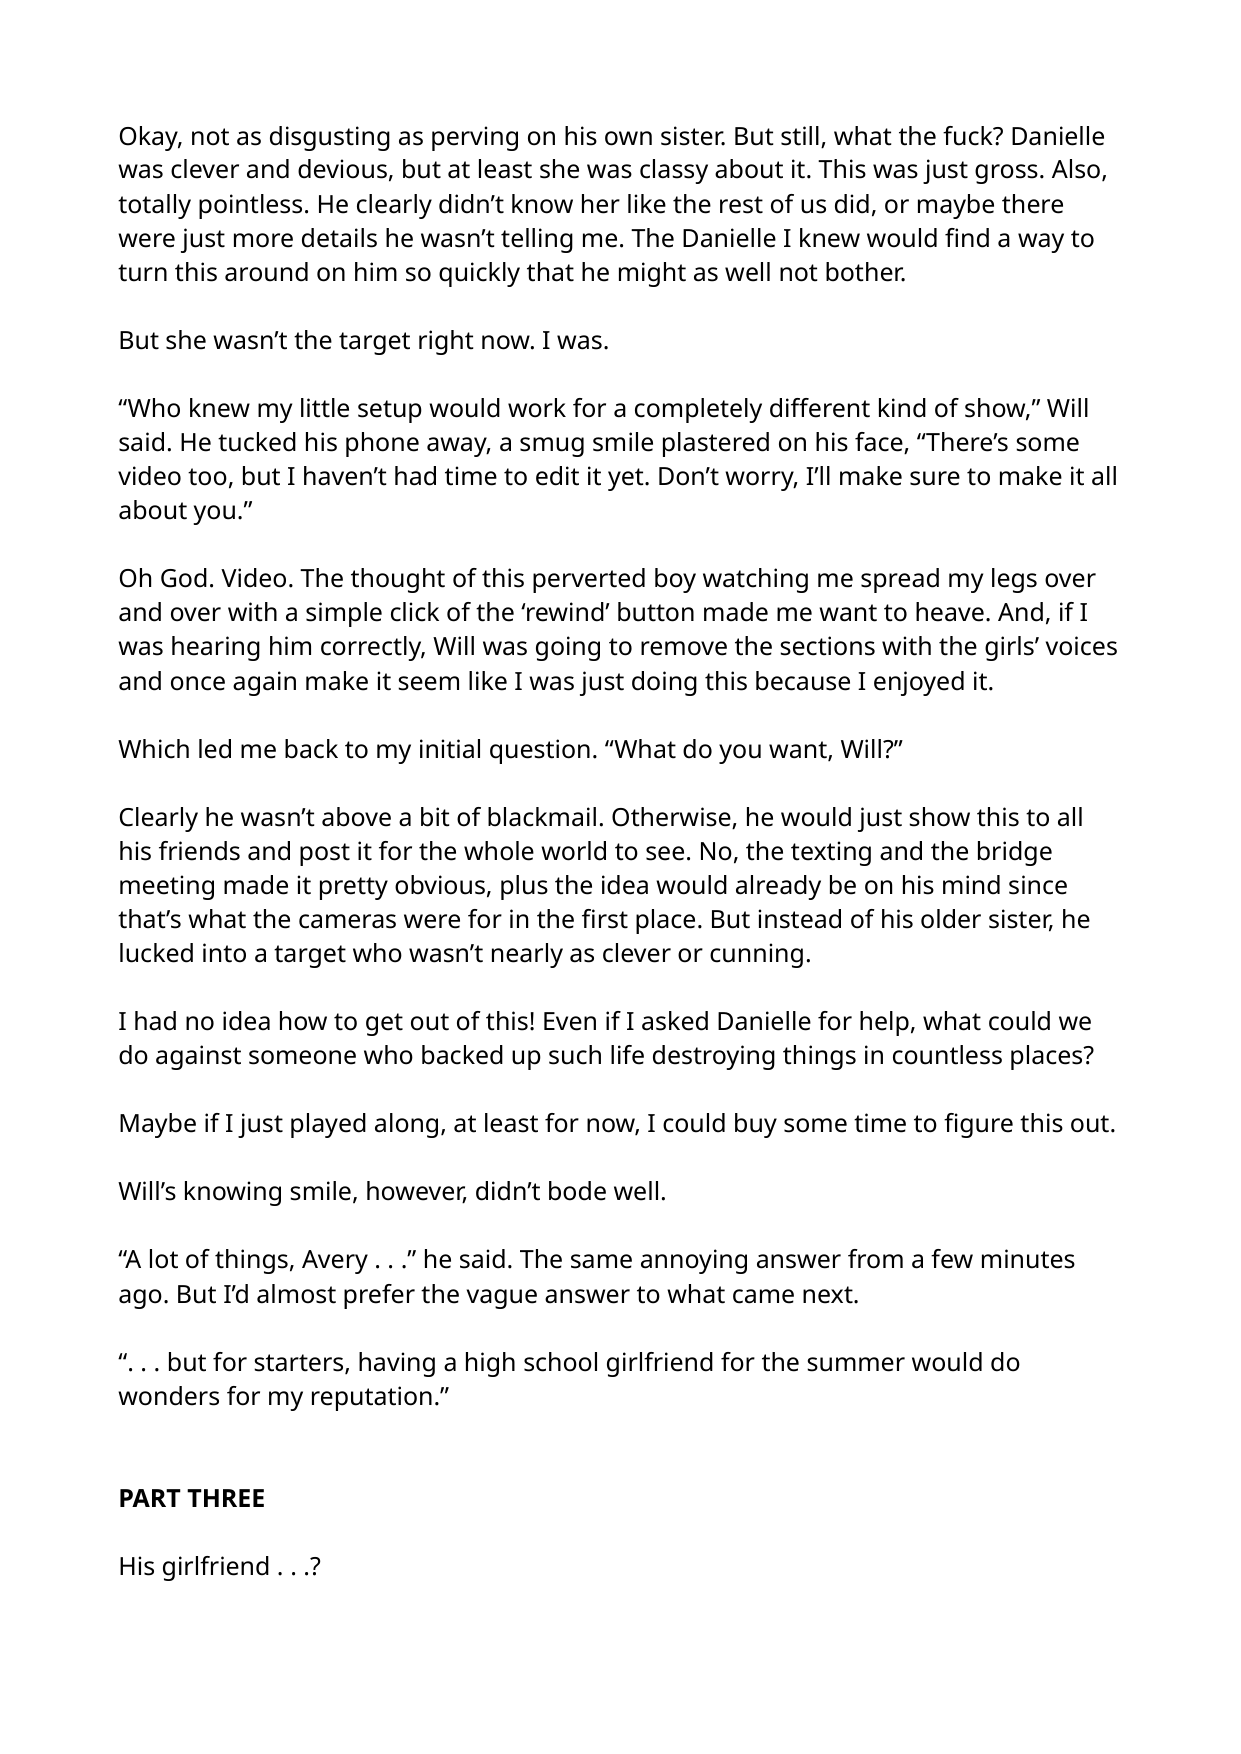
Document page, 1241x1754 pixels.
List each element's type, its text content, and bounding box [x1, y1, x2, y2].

text Which led me back to my initial question. “What do you want, Will?” [118, 731, 1122, 765]
text Clearly he wasn’t above a bit of blackmail. Otherwise, he would just show this to all his friends and post it for the whole world to see. No, the texting and the bridge meeting made it pretty obvious, plus the idea would already be on his mind since that’s what the cameras were for in the first place. But instead of his older sister, he lucked into a target who wasn’t nearly as clever or cunning. [118, 799, 1122, 970]
text PART THREE [118, 1481, 1122, 1515]
text Maybe if I just played along, at least for now, I could buy some time to figure this out. [118, 1106, 1122, 1140]
text “. . . but for starters, having a high school girlfriend for the summer would do wonders for my reputation.” [118, 1344, 1122, 1412]
text I had no idea how to get out of this! Even if I asked Danielle for help, what could we do against someone who backed up such life destroying things in countless places? [118, 1004, 1122, 1072]
text “A lot of things, Avery . . .” he said. The same annoying answer from a few minutes ago. But I’d almost prefer the vague answer to what came next. [118, 1242, 1122, 1310]
text His girlfriend . . .? [118, 1549, 1122, 1583]
text Okay, not as disgusting as perving on his own sister. But still, what the fuck? Danielle was clever and devious, but at least she was classy about it. This was just gross. Also, totally pointless. He clearly didn’t know her like the rest of us did, or maybe there were just more details he wasn’t telling me. The Danielle I knew would find a way to turn this around on him so quickly that he might as well not bother. [118, 118, 1122, 288]
text But she wasn’t the target right now. I was. [118, 322, 1122, 357]
text Oh God. Video. The thought of this perverted boy watching me spread my legs over and over with a simple click of the ‘rewind’ button made me want to heave. And, if I was hearing him correctly, Will was going to remove the sections with the girls’ voices and once again make it seem like I was just doing this because I enjoyed it. [118, 561, 1122, 697]
text Will’s knowing smile, however, didn’t bode well. [118, 1174, 1122, 1208]
text “Who knew my little setup would work for a completely different kind of show,” Will said. He tucked his phone away, a smug smile plastered on his face, “There’s some video too, but I haven’t had time to edit it yet. Don’t worry, I’ll make sure to make it all about you.” [118, 391, 1122, 527]
